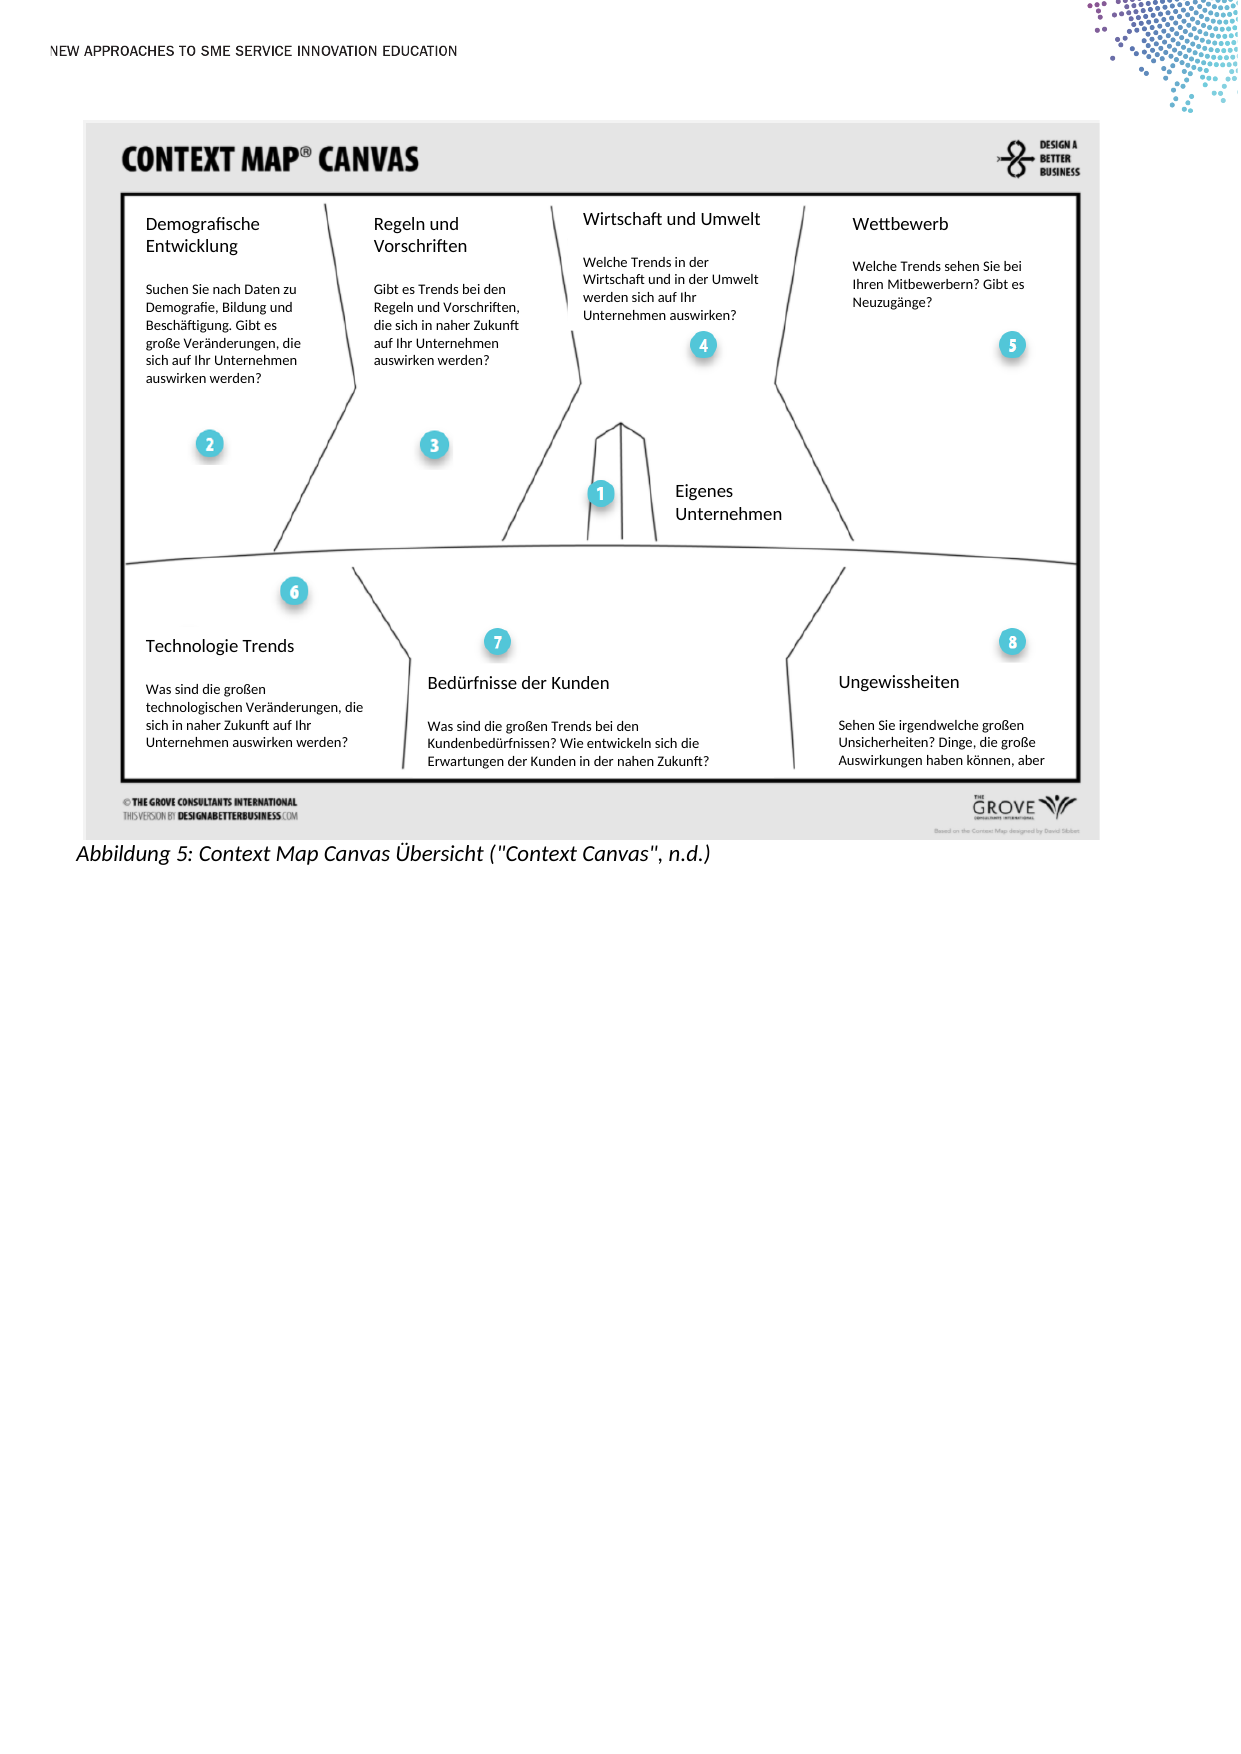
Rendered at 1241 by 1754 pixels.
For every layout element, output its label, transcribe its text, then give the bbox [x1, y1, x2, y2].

text Abbildung 5: Context Map Canvas Übersicht ("Context Canvas", n.d.) [76, 839, 1137, 867]
picture [76, 118, 1100, 840]
picture [50, 0, 1238, 113]
